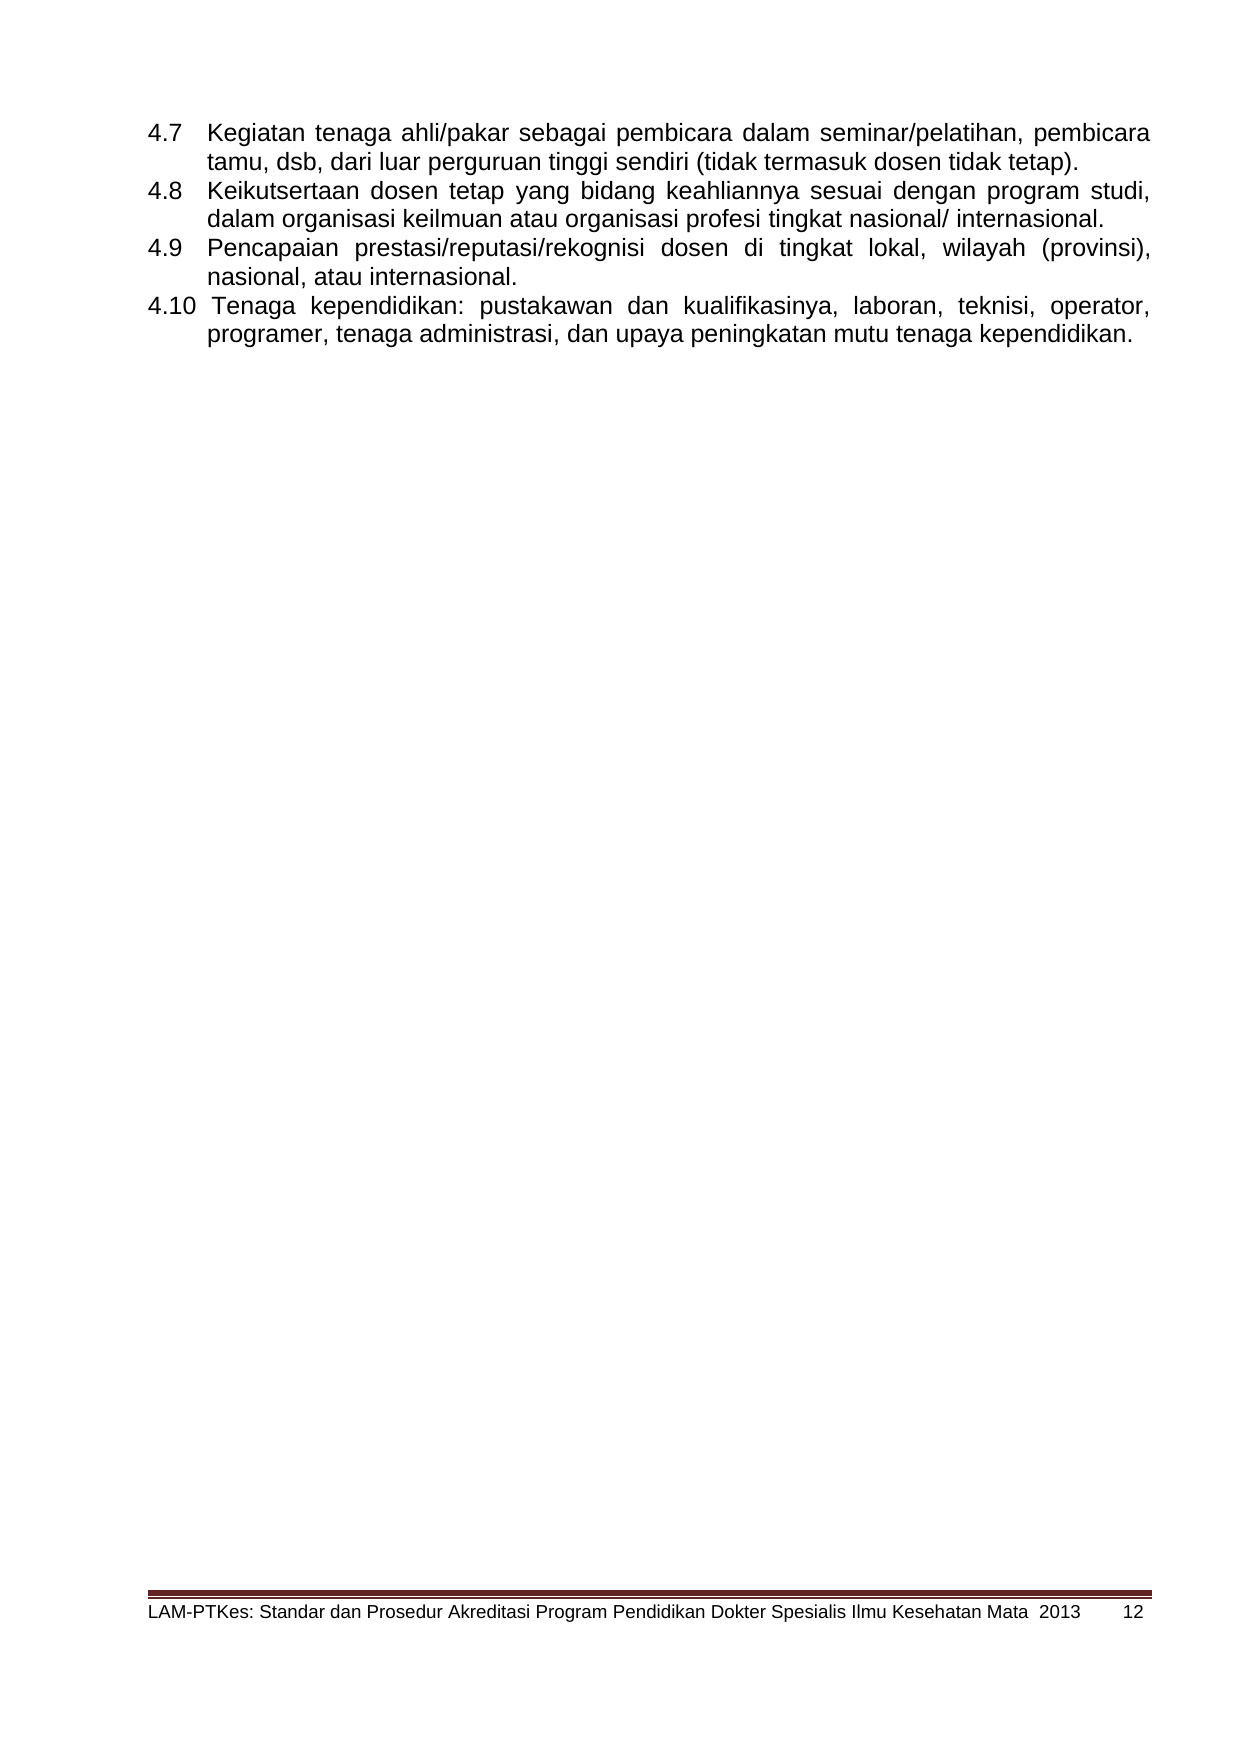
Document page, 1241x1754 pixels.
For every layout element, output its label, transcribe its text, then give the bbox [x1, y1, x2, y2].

text 4.9 Pencapaian prestasi/reputasi/rekognisi dosen di tingkat lokal, wilayah (provinsi), nasional, atau internasional. [148, 233, 1152, 291]
text 4.10 Tenaga kependidikan: pustakawan dan kualifikasinya, laboran, teknisi, operator, programer, tenaga administrasi, dan upaya peningkatan mutu tenaga kependidikan. [148, 291, 1152, 348]
list Keikutsertaan dosen tetap yang bidang keahliannya sesuai dengan program studi, dalam organisasi keilmuan atau organisasi profesi tingkat nasional/ internasional. [148, 176, 1152, 233]
list Kegiatan tenaga ahli/pakar sebagai pembicara dalam seminar/pelatihan, pembicara tamu, dsb, dari luar perguruan tinggi sendiri (tidak termasuk dosen tidak tetap). [148, 118, 1152, 176]
